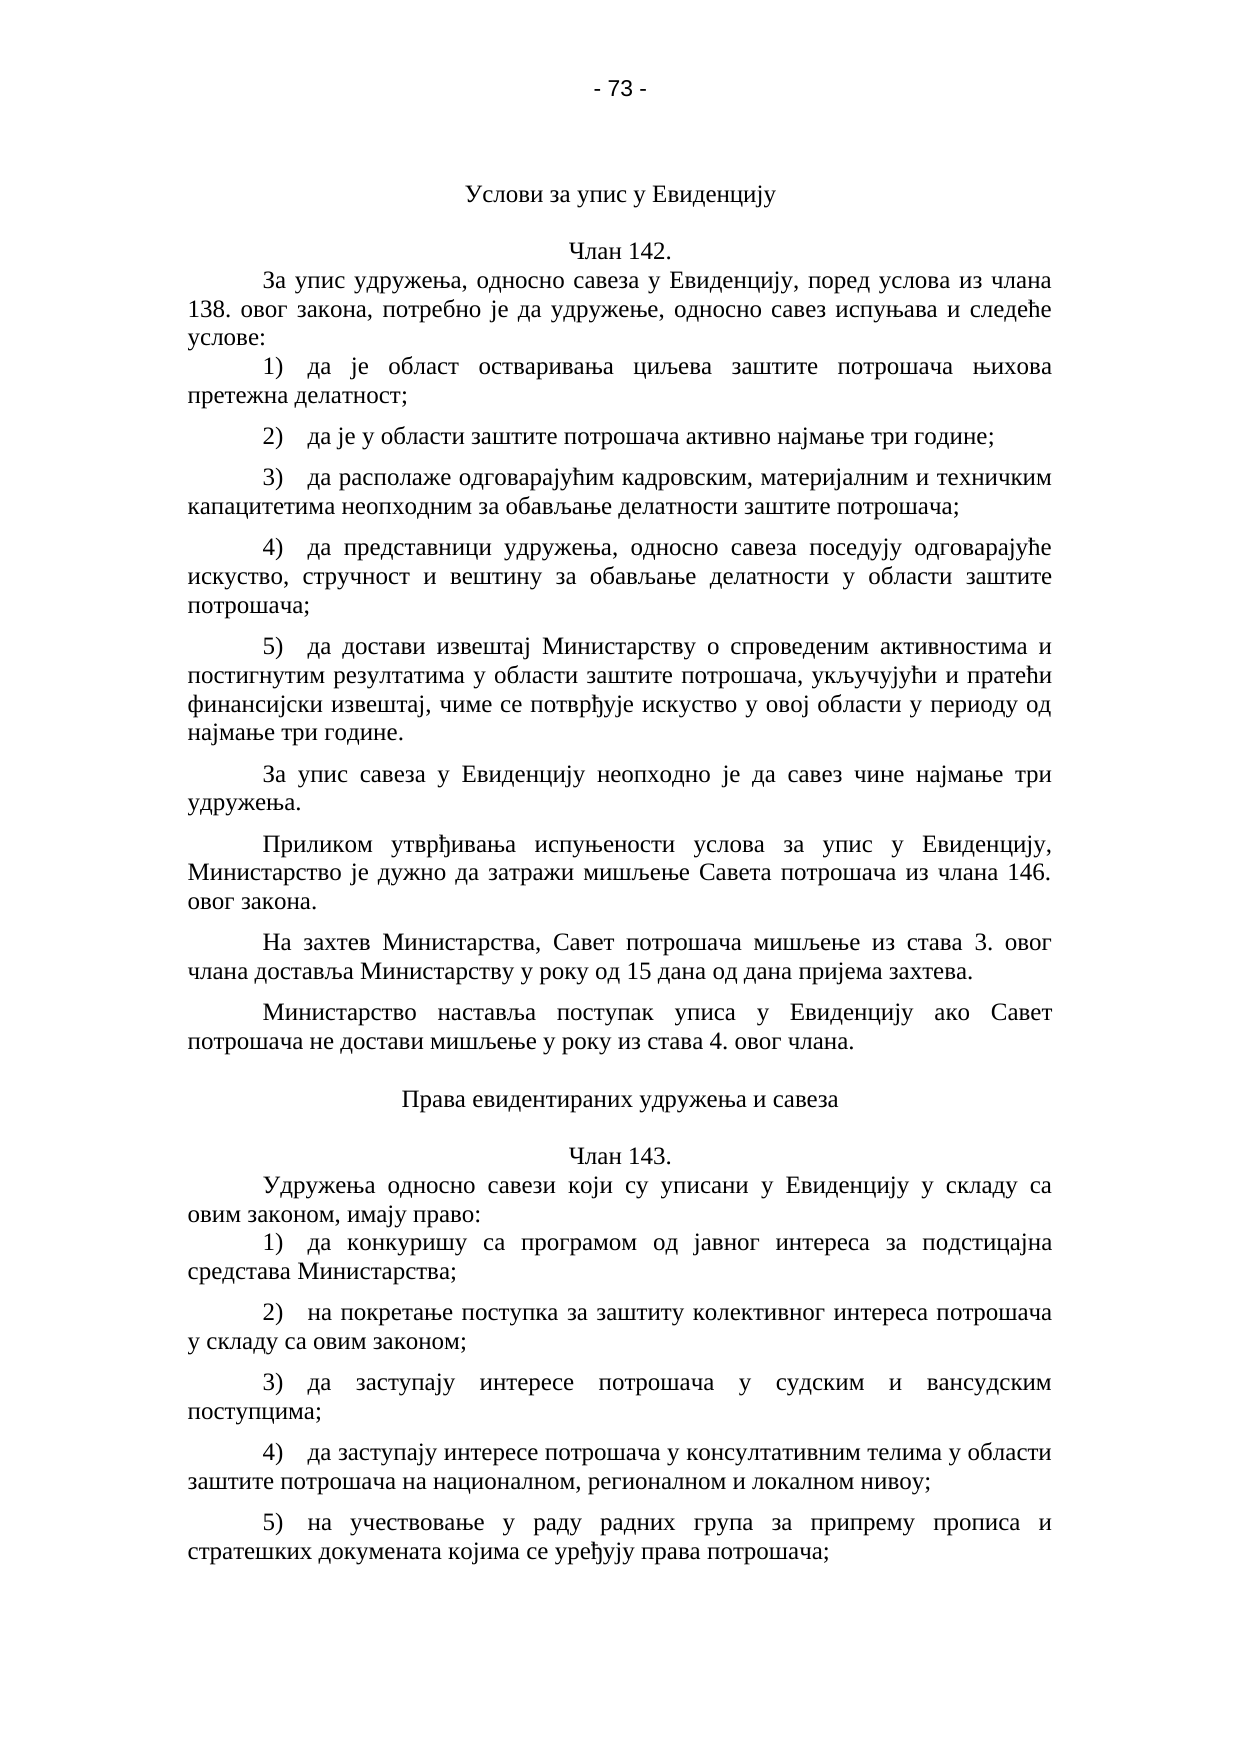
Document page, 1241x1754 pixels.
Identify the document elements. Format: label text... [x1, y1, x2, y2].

list да достави извештај Министарству о спроведеним активностима и постигнутим резултатима у области заштите потрошача, укључујући и пратећи финансијски извештај, чиме се потврђује искуство у овој области у периоду од најмање три године. [187, 631, 1053, 746]
text Министарство наставља поступак уписа у Евиденцију ако Савет потрошача не достави мишљење у року из става 4. овог члана. [187, 997, 1053, 1055]
list да конкуришу са програмом од јавног интереса за подстицајна средстава Министарства; [187, 1227, 1053, 1285]
text На захтев Министарства, Савет потрошача мишљење из става 3. овог члана доставља Министарству у року од 15 дана од дана пријема захтева. [187, 927, 1053, 985]
text За упис савеза у Евиденцију неопходно је да савез чине најмање три удружења. [187, 759, 1053, 816]
list дa je у области заштите потрошача активнo најмање три године; [187, 421, 1053, 450]
list да располаже одговарајућим кадровским, материјалним и техничким капацитетима неопходним за обављање делатности заштите потрошача; [187, 462, 1053, 520]
list на покретање поступка за заштиту колективног интереса потрошача у складу са овим законом; [187, 1297, 1053, 1355]
text Права евидентираних удружења и савеза [262, 1084, 978, 1112]
list да заступају интересе потрошача у судским и вансудским поступцима; [187, 1367, 1053, 1425]
text Члан 143. [262, 1141, 978, 1170]
list да је област остваривања циљева заштите потрошача њихова претежна делатност; [187, 351, 1053, 409]
list на учествовање у раду радних група за припрему прописа и стратешких докумената којима се уређују права потрошача; [187, 1507, 1053, 1565]
list дa представници удружења, односно савеза поседују одговарајуће искуство, стручност и вештину за обављање делатности у области заштите потрошача; [187, 532, 1053, 619]
text Удружења односно савези који су уписани у Евиденцију у складу са овим законом, имају право: [187, 1170, 1053, 1227]
text За упис удружења, односно савеза у Евиденцију, поред услова из члана 138. овог закона, потребно је да удружење, односно савез испуњава и следеће услове: [187, 265, 1053, 351]
text Приликом утврђивања испуњености услова за упис у Евиденцију, Министарство је дужно да затражи мишљење Савета потрошача из члана 146. овог закона. [187, 829, 1053, 915]
text Члан 142. [262, 236, 978, 265]
list да заступају интересе потрошача у консултативним телима у области заштите потрошача на националном, регионалном и локалном нивоу; [187, 1437, 1053, 1495]
text Услови за упис у Евиденцију [262, 179, 978, 207]
